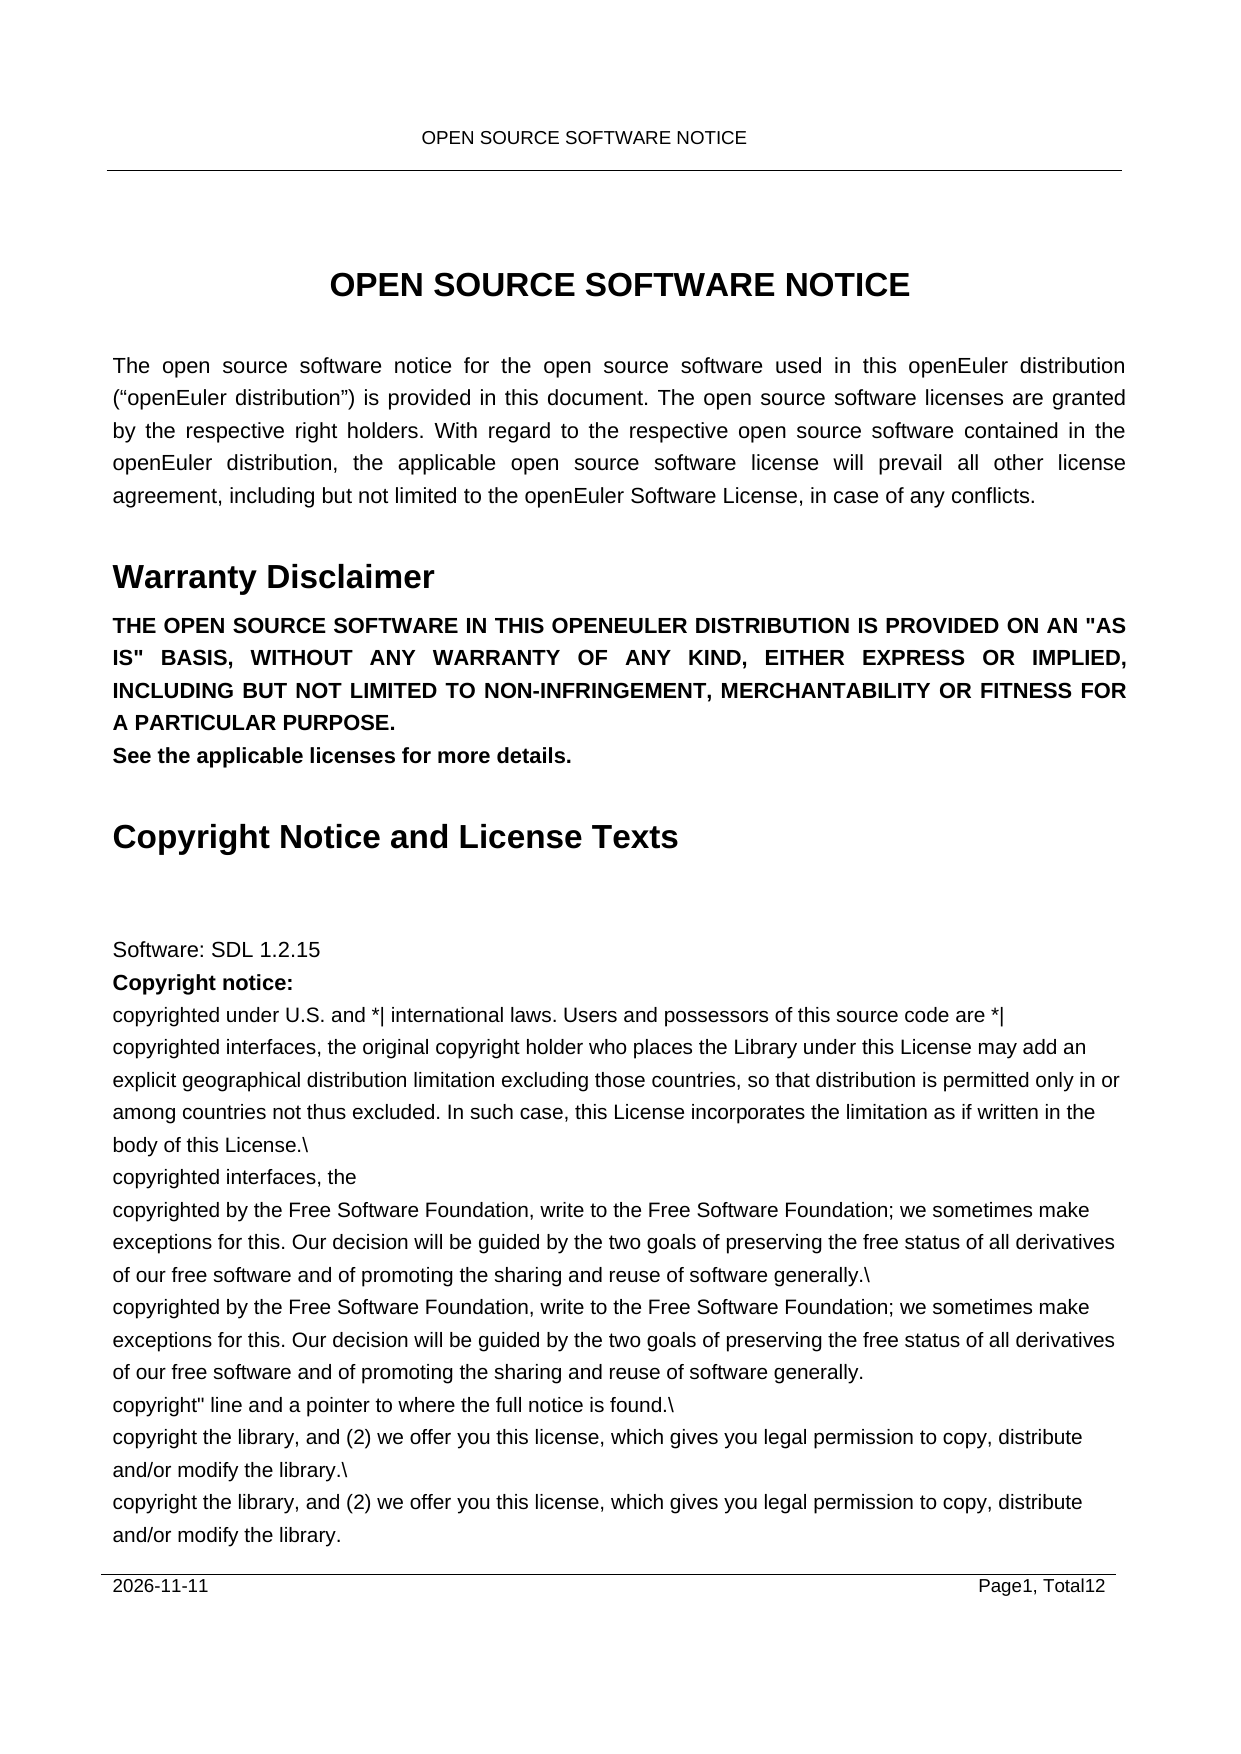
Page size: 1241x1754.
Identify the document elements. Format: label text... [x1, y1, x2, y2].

text copyright the library, and (2) we offer you this license, which gives you legal permission to copy, distribute and/or modify the library.\ [112, 1421, 1128, 1486]
text copyrighted under U.S. and *| international laws. Users and possessors of this source code are *| [112, 998, 1128, 1031]
text copyrighted by the Free Software Foundation, write to the Free Software Foundation; we sometimes make exceptions for this. Our decision will be guided by the two goals of preserving the free status of all derivatives of our free software and of promoting the sharing and reuse of software generally.\ [112, 1193, 1128, 1291]
text copyrighted by the Free Software Foundation, write to the Free Software Foundation; we sometimes make exceptions for this. Our decision will be guided by the two goals of preserving the free status of all derivatives of our free software and of promoting the sharing and reuse of software generally. [112, 1291, 1128, 1388]
text copyrighted interfaces, the original copyright holder who places the Library under this License may add an explicit geographical distribution limitation excluding those countries, so that distribution is permitted only in or among countries not thus excluded. In such case, this License incorporates the limitation as if written in the body of this License.\ [112, 1031, 1128, 1161]
text copyrighted interfaces, the [112, 1161, 1128, 1193]
text Software: SDL 1.2.15 [112, 933, 1128, 966]
text copyright" line and a pointer to where the full notice is found.\ [112, 1388, 1128, 1421]
text Warranty Disclaimer [112, 544, 1128, 609]
text THE OPEN SOURCE SOFTWARE IN THIS OPENEULER DISTRIBUTION IS PROVIDED ON AN "AS IS" BASIS, WITHOUT ANY WARRANTY OF ANY KIND, EITHER EXPRESS OR IMPLIED, INCLUDING BUT NOT LIMITED TO NON-INFRINGEMENT, MERCHANTABILITY OR FITNESS FOR A PARTICULAR PURPOSE. See the applicable licenses for more details. [112, 609, 1128, 771]
text Copyright Notice and License Texts [112, 804, 1128, 869]
text Copyright notice: [112, 966, 1128, 998]
text copyright the library, and (2) we offer you this license, which gives you legal permission to copy, distribute and/or modify the library. [112, 1486, 1128, 1551]
text OPEN SOURCE SOFTWARE NOTICE [112, 251, 1128, 316]
text The open source software notice for the open source software used in this openEuler distribution (“openEuler distribution”) is provided in this document. The open source software licenses are granted by the respective right holders. With regard to the respective open source software contained in the openEuler distribution, the applicable open source software license will prevail all other license agreement, including but not limited to the openEuler Software License, in case of any conflicts. [112, 349, 1128, 511]
